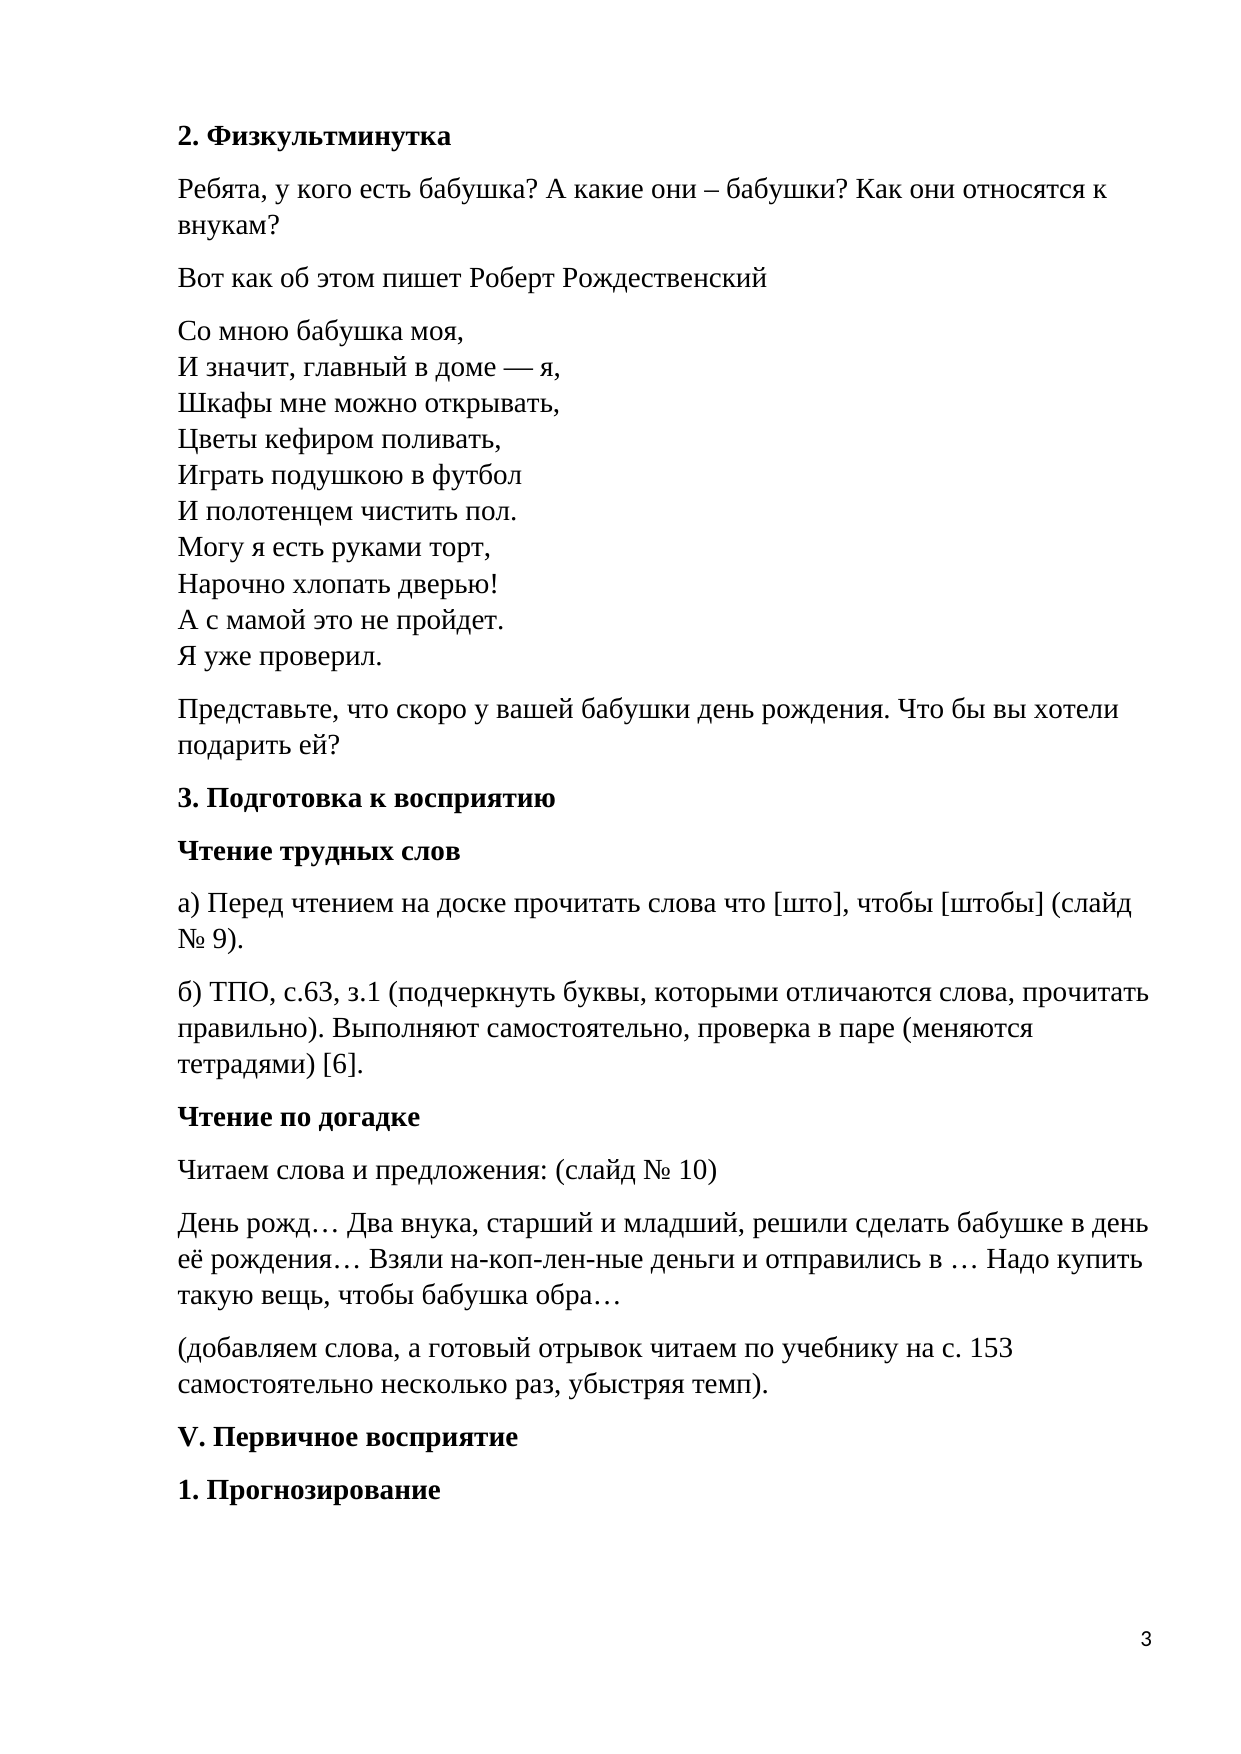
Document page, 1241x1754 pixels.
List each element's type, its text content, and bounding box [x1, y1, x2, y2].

text Читаем слова и предложения: (слайд № 10) [177, 1152, 1152, 1186]
text Чтение по догадке [177, 1099, 1152, 1133]
text 1. Прогнозирование [177, 1472, 1152, 1506]
text Ребята, у кого есть бабушка? А какие они – бабушки? Как они относятся к внукам? [177, 171, 1152, 241]
text 3. Подготовка к восприятию [177, 780, 1152, 813]
text (добавляем слова, а готовый отрывок читаем по учебнику на с. 153 самостоятельно несколько раз, убыстряя темп). [177, 1330, 1152, 1400]
text V. Первичное восприятие [177, 1419, 1152, 1453]
text Вот как об этом пишет Роберт Рождественский [177, 260, 1152, 293]
text Со мною бабушка моя, И значит, главный в доме — я, Шкафы мне можно открывать, Цветы кефиром поливать, Играть подушкою в футбол И полотенцем чистить пол. Могу я есть руками торт, Нарочно хлопать дверью! А с мамой это не пройдет. Я уже проверил. [177, 313, 1152, 672]
text б) ТПО, с.63, з.1 (подчеркнуть буквы, которыми отличаются слова, прочитать правильно). Выполняют самостоятельно, проверка в паре (меняются тетрадями) [6]. [177, 974, 1152, 1080]
text Чтение трудных слов [177, 833, 1152, 866]
text а) Перед чтением на доске прочитать слова что [што], чтобы [штобы] (слайд № 9). [177, 885, 1152, 955]
text Представьте, что скоро у вашей бабушки день рождения. Что бы вы хотели подарить ей? [177, 691, 1152, 761]
text 2. Физкультминутка [177, 118, 1152, 152]
text День рожд… Два внука, старший и младший, решили сделать бабушке в день её рождения… Взяли на-коп-лен-ные деньги и отправились в … Надо купить такую вещь, чтобы бабушка обра… [177, 1205, 1152, 1311]
